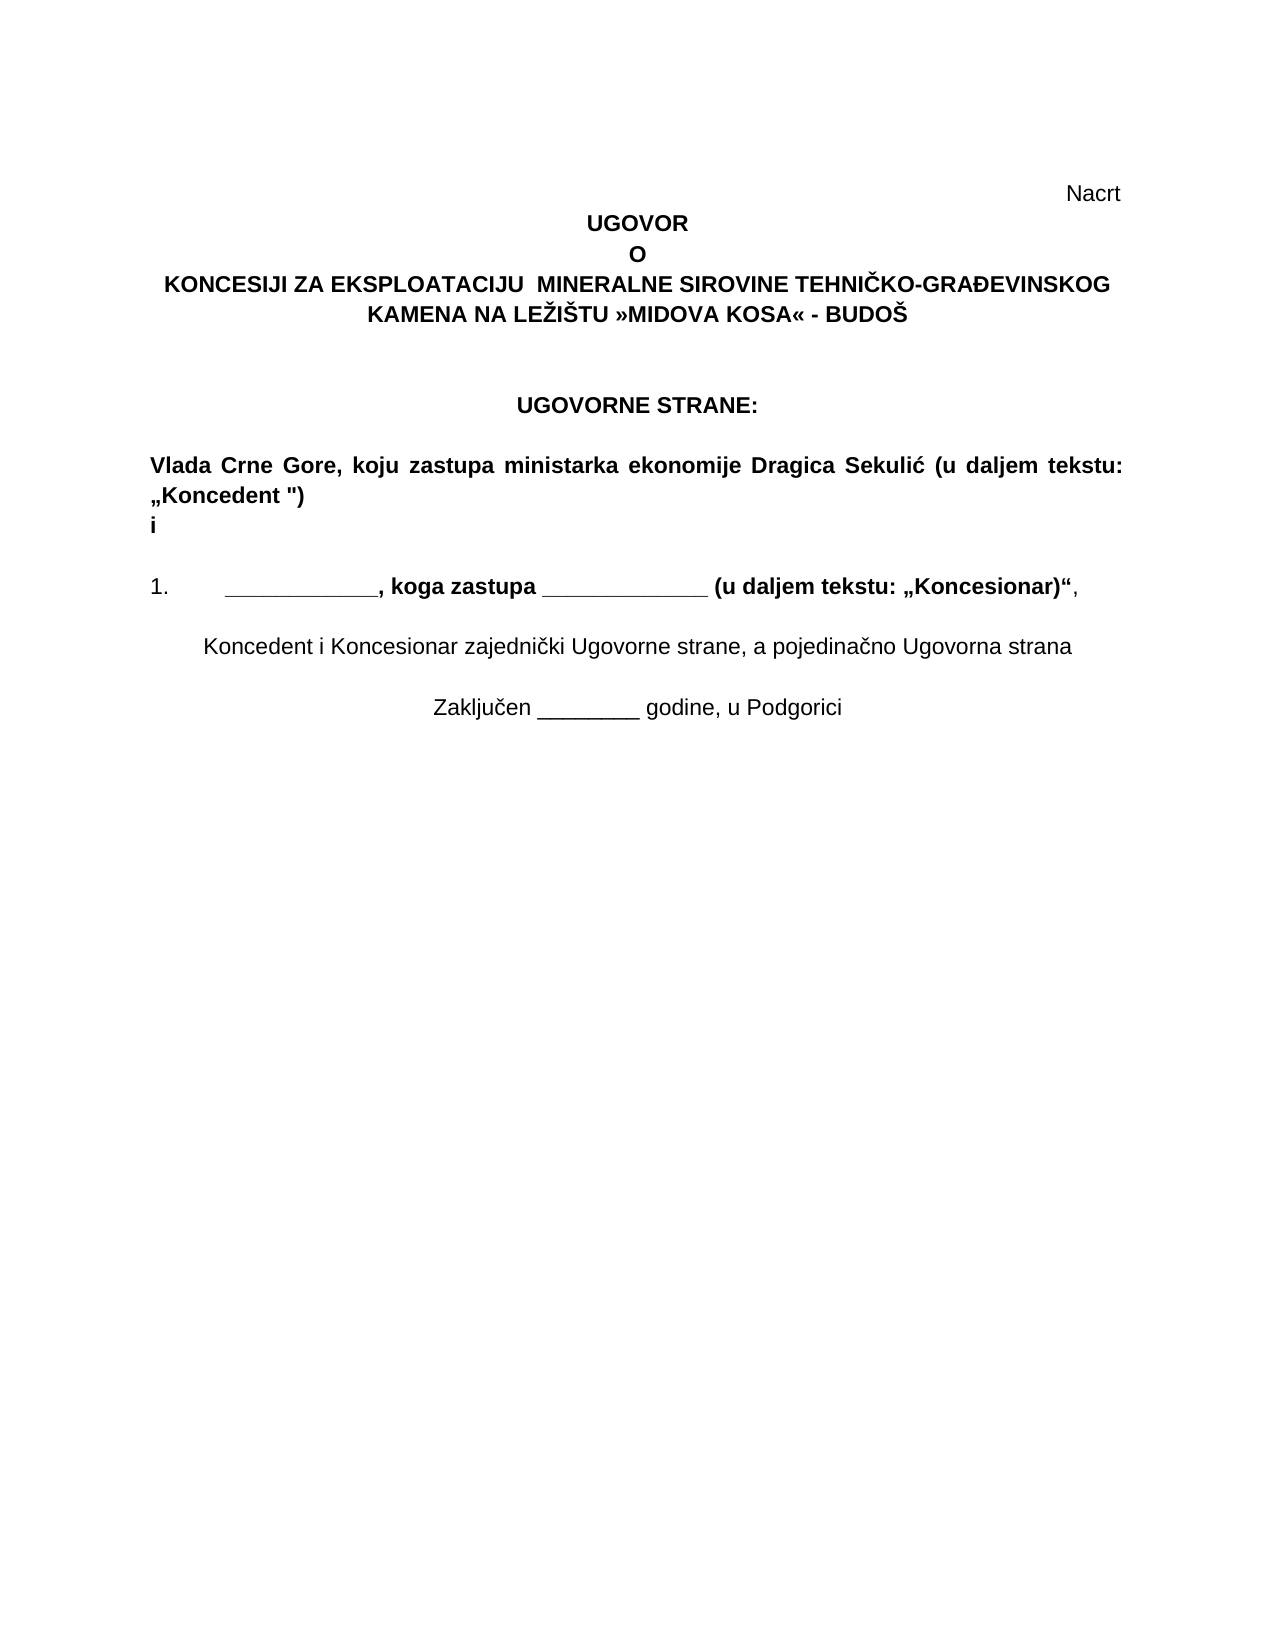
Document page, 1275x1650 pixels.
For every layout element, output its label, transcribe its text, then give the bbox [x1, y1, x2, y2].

text KONCESIJI ZA EKSPLOATACIJU MINERALNE SIROVINE TEHNIČKO-GRAĐEVINSKOG KAMENA NA LEŽIŠTU »MIDOVA KOSA« - BUDOŠ [150, 271, 1125, 327]
text i [150, 512, 1125, 539]
text O [150, 241, 1125, 267]
text Nacrt [150, 180, 1125, 207]
text Zaključen ________ godine, u Podgorici [150, 694, 1125, 720]
text Koncedent i Koncesionar zajednički Ugovorne strane, a pojedinačno Ugovorna strana [150, 633, 1125, 660]
text Vlada Crne Gore, koju zastupa ministarka ekonomije Dragica Sekulić (u daljem tekstu: „Koncedent ") [150, 452, 1125, 509]
text UGOVOR [150, 210, 1125, 237]
text UGOVORNE STRANE: [150, 392, 1125, 418]
list ____________, koga zastupa _____________ (u daljem tekstu: „Koncesionar)“, [150, 573, 1125, 599]
